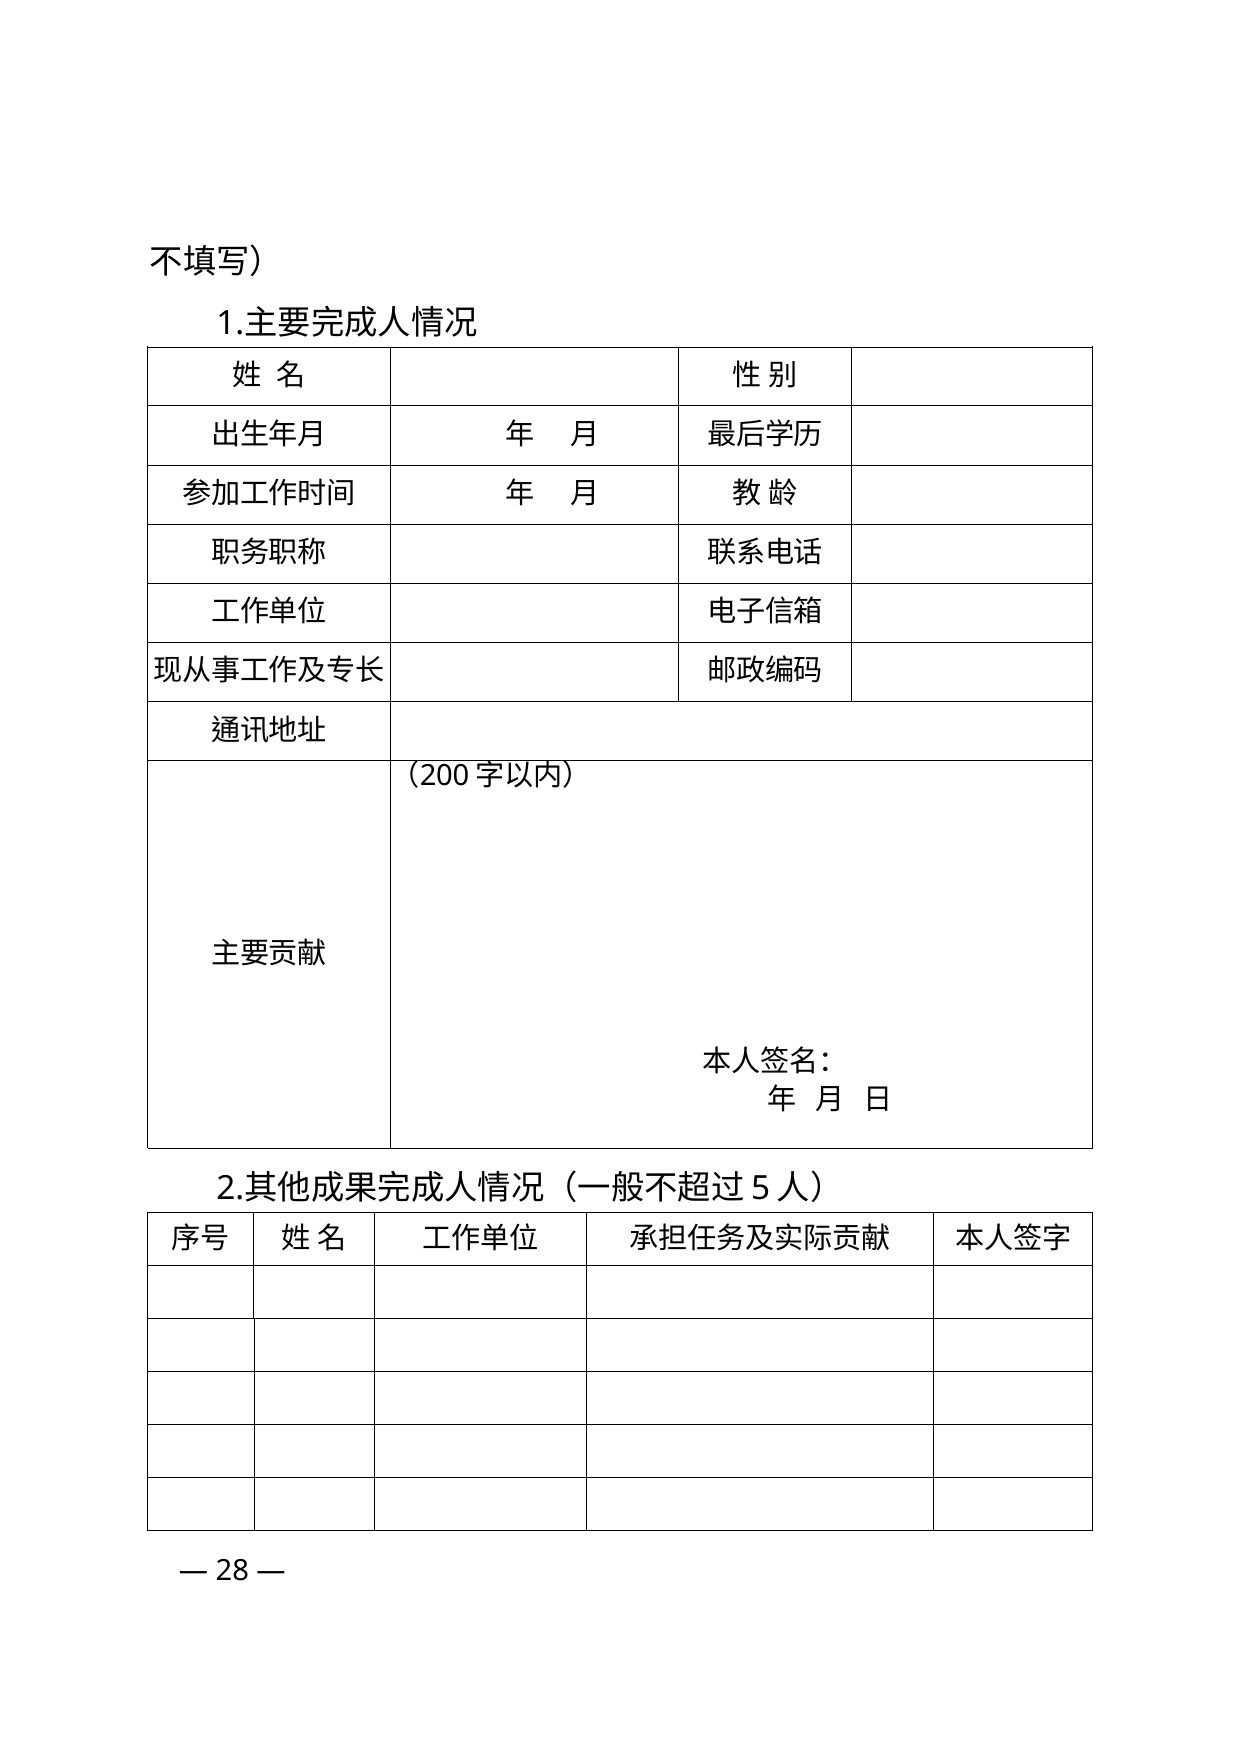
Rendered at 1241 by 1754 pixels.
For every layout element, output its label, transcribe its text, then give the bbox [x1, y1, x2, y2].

table_header 性 别 [679, 348, 851, 405]
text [149, 224, 1091, 285]
table_cell 联系电话 [679, 525, 851, 583]
table_cell [587, 1266, 933, 1318]
table_cell [391, 643, 678, 701]
table_cell [255, 1372, 374, 1424]
table_cell [934, 1425, 1092, 1477]
text 1.主要完成人情况 [149, 285, 1091, 346]
table_header 本人签字 [934, 1213, 1092, 1265]
table_cell [375, 1372, 586, 1424]
table_cell 年 月 [391, 406, 678, 464]
table_cell 通讯地址 [148, 702, 390, 760]
table_cell [934, 1266, 1092, 1318]
table_cell [587, 1478, 933, 1530]
table_header 姓 名 [254, 1213, 374, 1265]
table_cell [255, 1425, 374, 1477]
table_header 姓 名 [148, 348, 390, 405]
table_cell [934, 1478, 1092, 1530]
table_cell 参加工作时间 [148, 466, 390, 523]
table_cell [375, 1266, 586, 1318]
table_cell 教 龄 [679, 466, 851, 523]
table_cell [255, 1478, 374, 1530]
table_cell [375, 1319, 586, 1371]
table_cell 现从事工作及专长 [148, 643, 390, 701]
table_cell 出生年月 [148, 406, 390, 464]
table_cell [148, 1425, 254, 1477]
table_cell [852, 466, 1092, 523]
table_cell 最后学历 [679, 406, 851, 464]
text 2.其他成果完成人情况（一般不超过5人） [149, 1151, 1091, 1212]
table_cell [391, 584, 678, 642]
table_cell [852, 406, 1092, 464]
table_cell [148, 1266, 253, 1318]
table_cell [587, 1425, 933, 1477]
table_cell [254, 1266, 374, 1318]
table_cell [852, 643, 1092, 701]
table_cell [148, 1372, 254, 1424]
table_cell [587, 1372, 933, 1424]
table_cell [934, 1319, 1092, 1371]
table_cell [391, 525, 678, 583]
table_cell [255, 1319, 374, 1371]
table_cell [852, 525, 1092, 583]
table_cell 年 月 [391, 466, 678, 523]
table_cell [375, 1425, 586, 1477]
table_cell [375, 1478, 586, 1530]
table_header 承担任务及实际贡献 [587, 1213, 933, 1265]
table_cell 职务职称 [148, 525, 390, 583]
table_header 工作单位 [375, 1213, 586, 1265]
table_cell [148, 1478, 254, 1530]
table_cell [587, 1319, 933, 1371]
table_cell 主要贡献 [148, 761, 390, 1148]
table_header [391, 348, 678, 405]
table_cell [852, 584, 1092, 642]
table_header [852, 348, 1092, 405]
table_cell 工作单位 [148, 584, 390, 642]
table_cell [148, 1319, 254, 1371]
table_header 序号 [148, 1213, 253, 1265]
table_cell 邮政编码 [679, 643, 851, 701]
table_cell [391, 702, 1092, 760]
table_cell （200字以内） 本人签名： 年 月 日 [391, 761, 1092, 1148]
table_cell 电子信箱 [679, 584, 851, 642]
table_cell [934, 1372, 1092, 1424]
